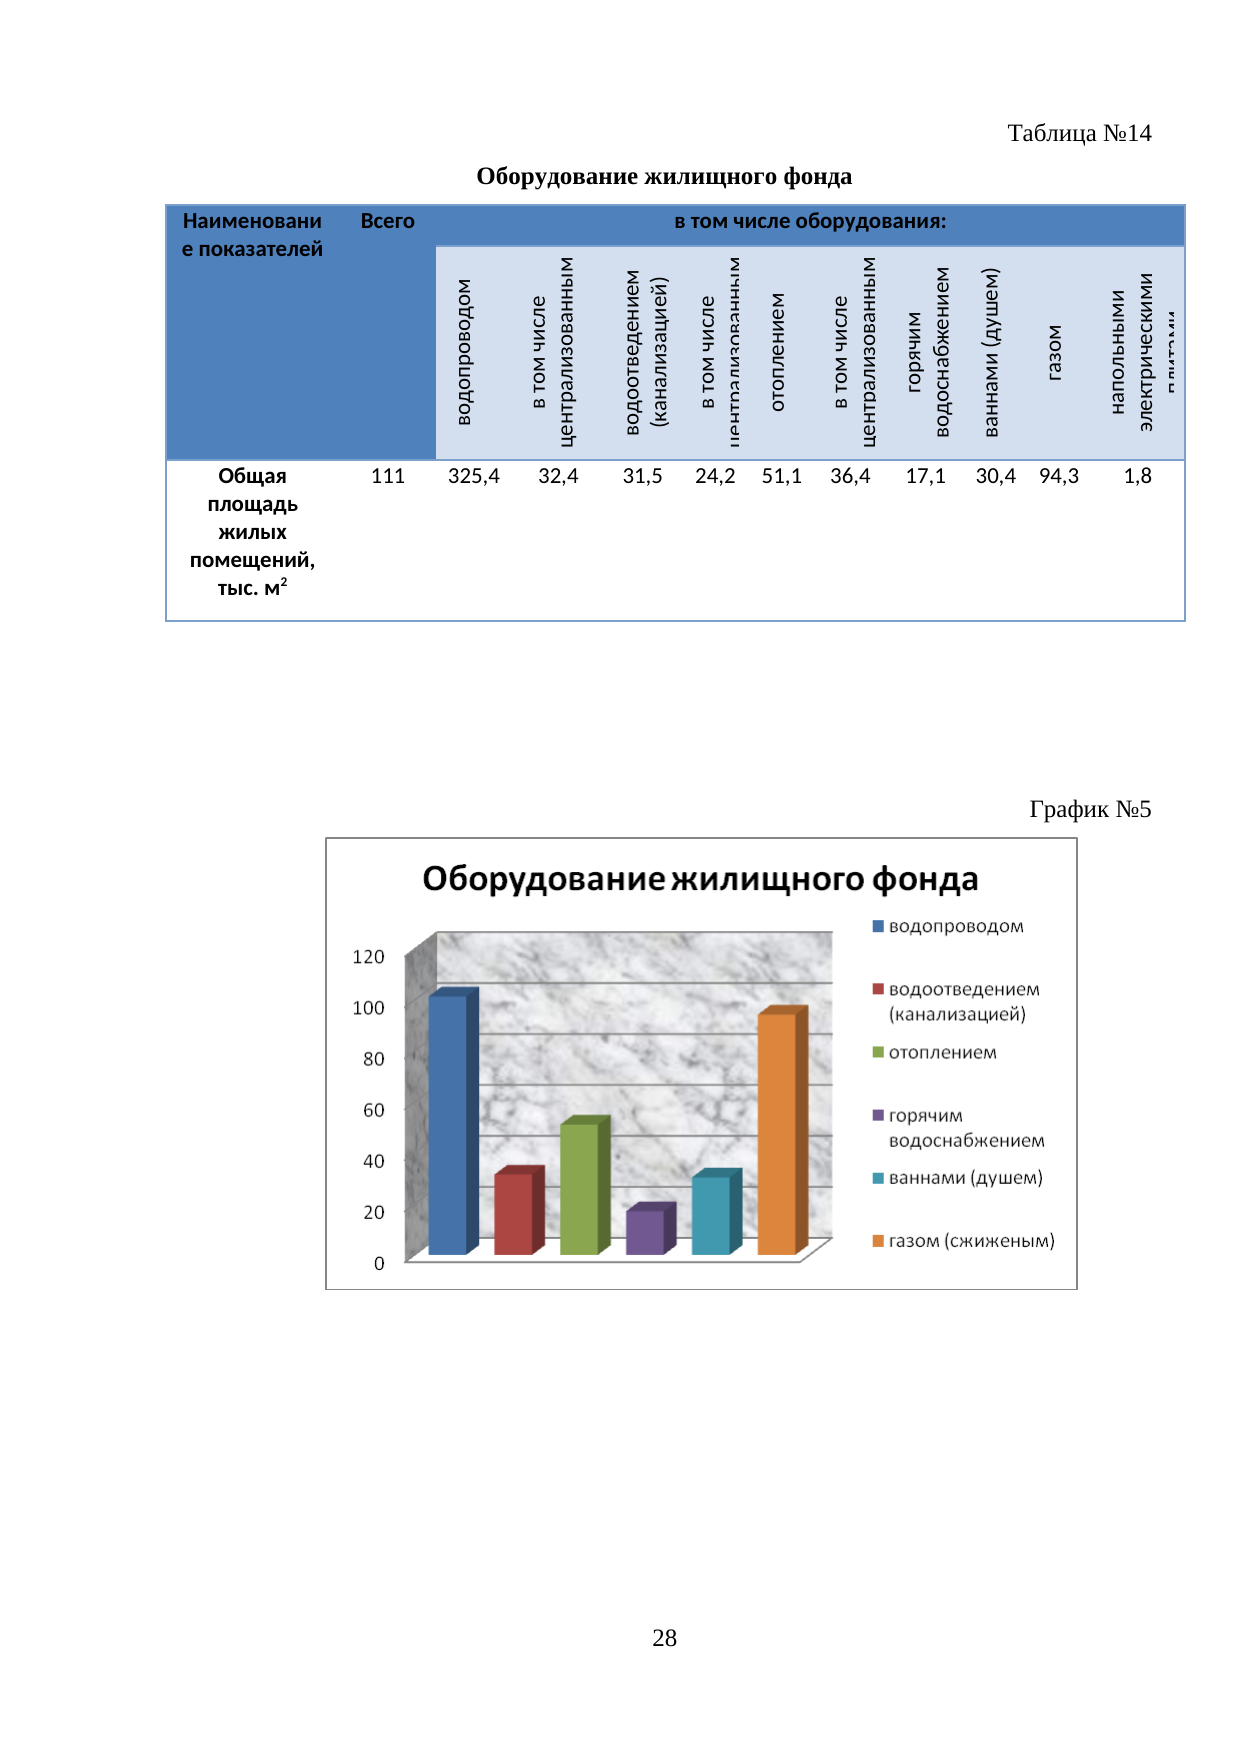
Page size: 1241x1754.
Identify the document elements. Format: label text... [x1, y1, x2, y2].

table_cell 111 [339, 461, 436, 620]
table_cell 24,2 [680, 461, 750, 620]
table_cell водоотведением (канализацией) [605, 247, 680, 459]
table_cell 325,4 [436, 461, 511, 620]
table_cell отоплением [750, 247, 813, 459]
table_cell ваннами (душем) [964, 247, 1027, 459]
table_cell 1,8 [1090, 461, 1184, 620]
table_cell в том числе централизованным [511, 247, 605, 459]
table_header Наименование показателей [167, 206, 339, 459]
table_header Всего [339, 206, 436, 459]
table_cell 36,4 [813, 461, 887, 620]
text Оборудование жилищного фонда [177, 161, 1152, 190]
table_cell 32,4 [511, 461, 605, 620]
table_cell в том числе централизованным [813, 247, 887, 459]
table_cell 31,5 [605, 461, 680, 620]
table_cell газом [1027, 247, 1090, 459]
picture [324, 837, 1078, 1290]
table_cell в том числе централизованным [680, 247, 750, 459]
table_cell 30,4 [964, 461, 1027, 620]
table_cell Общая площадь жилых помещений, тыс. м2 [167, 461, 339, 620]
table_cell напольными электрическими плитами [1090, 247, 1184, 459]
table_cell 17,1 [887, 461, 964, 620]
table_header в том числе оборудования: [436, 206, 1184, 245]
table_cell 51,1 [750, 461, 813, 620]
table_cell 94,3 [1027, 461, 1090, 620]
table_cell водопроводом [436, 247, 511, 459]
text Таблица №14 [177, 118, 1152, 147]
text График №5 [177, 794, 1152, 823]
table_cell горячим водоснабжением [887, 247, 964, 459]
